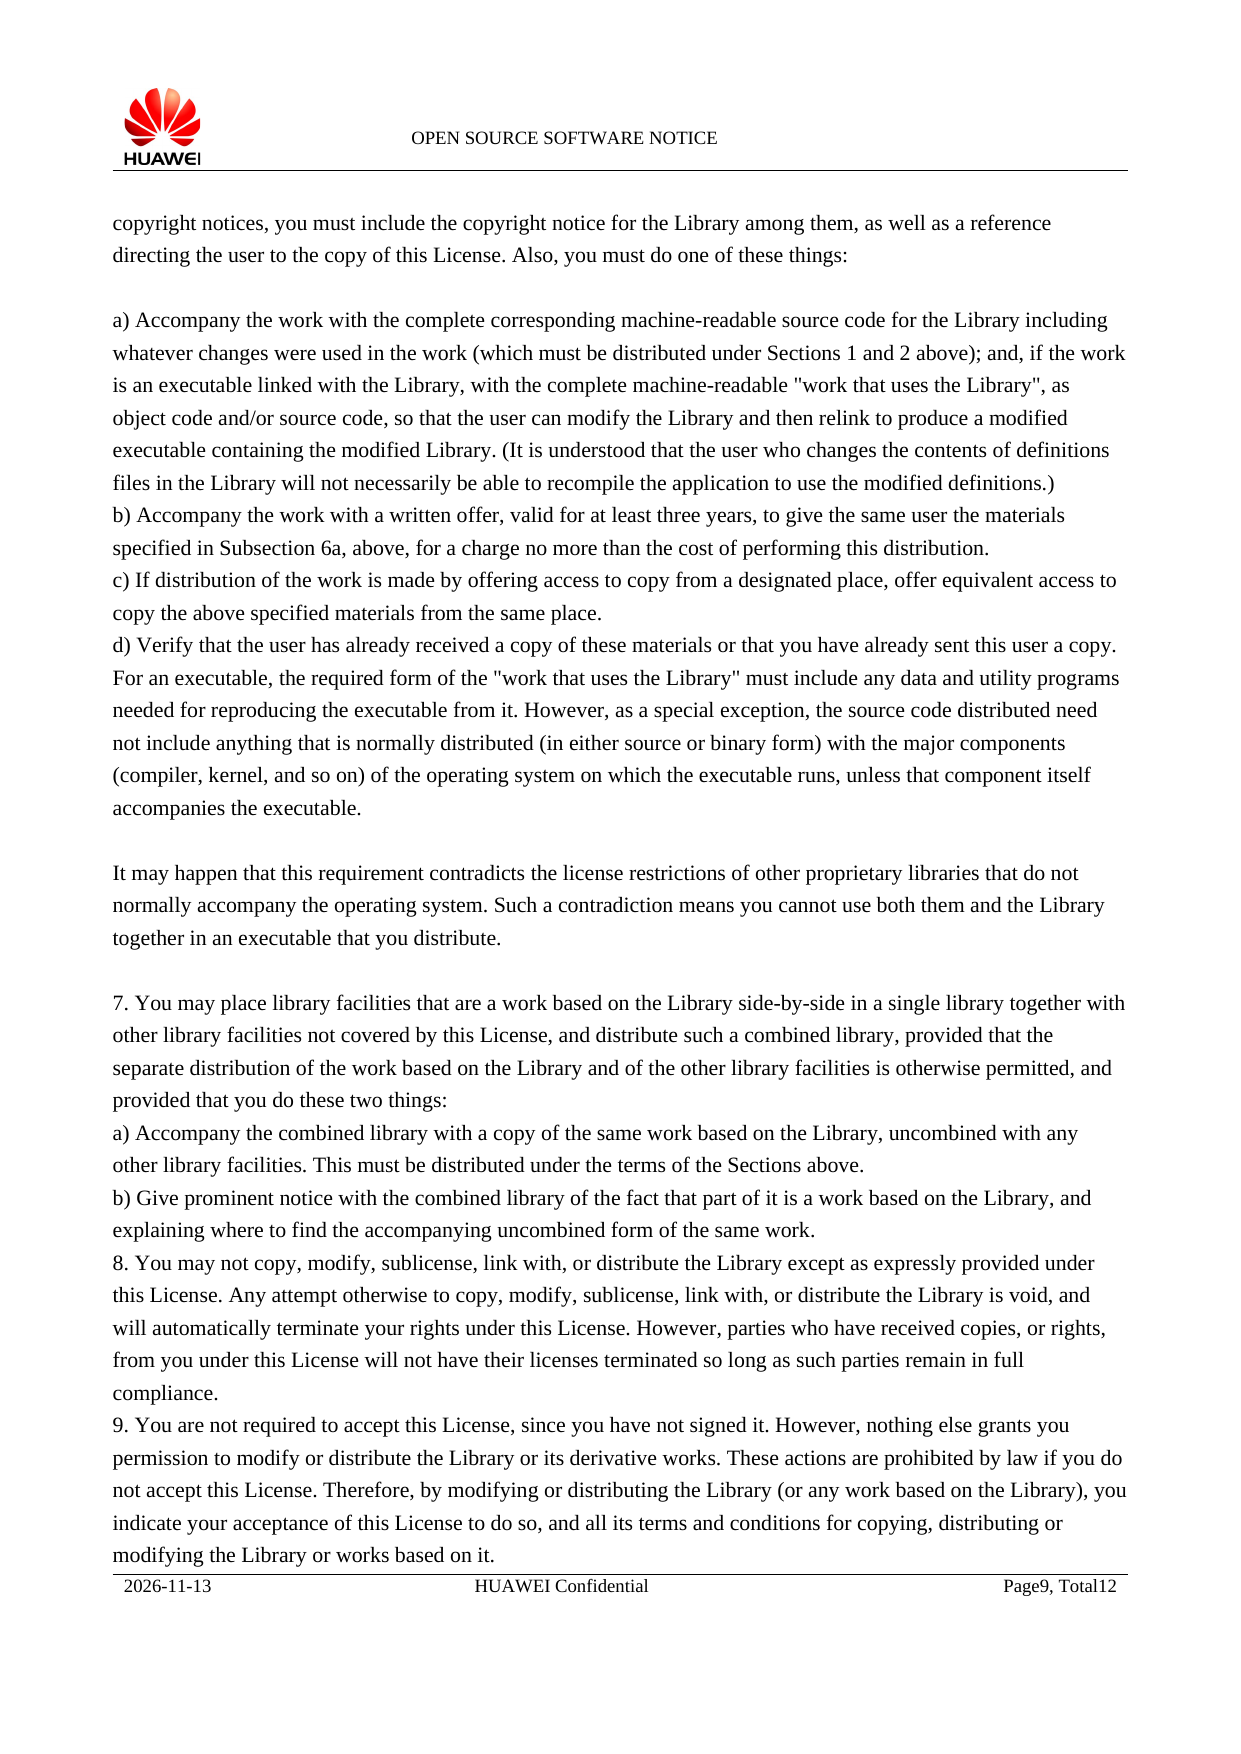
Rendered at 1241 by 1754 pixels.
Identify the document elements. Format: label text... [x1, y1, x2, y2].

picture [124, 88, 201, 165]
